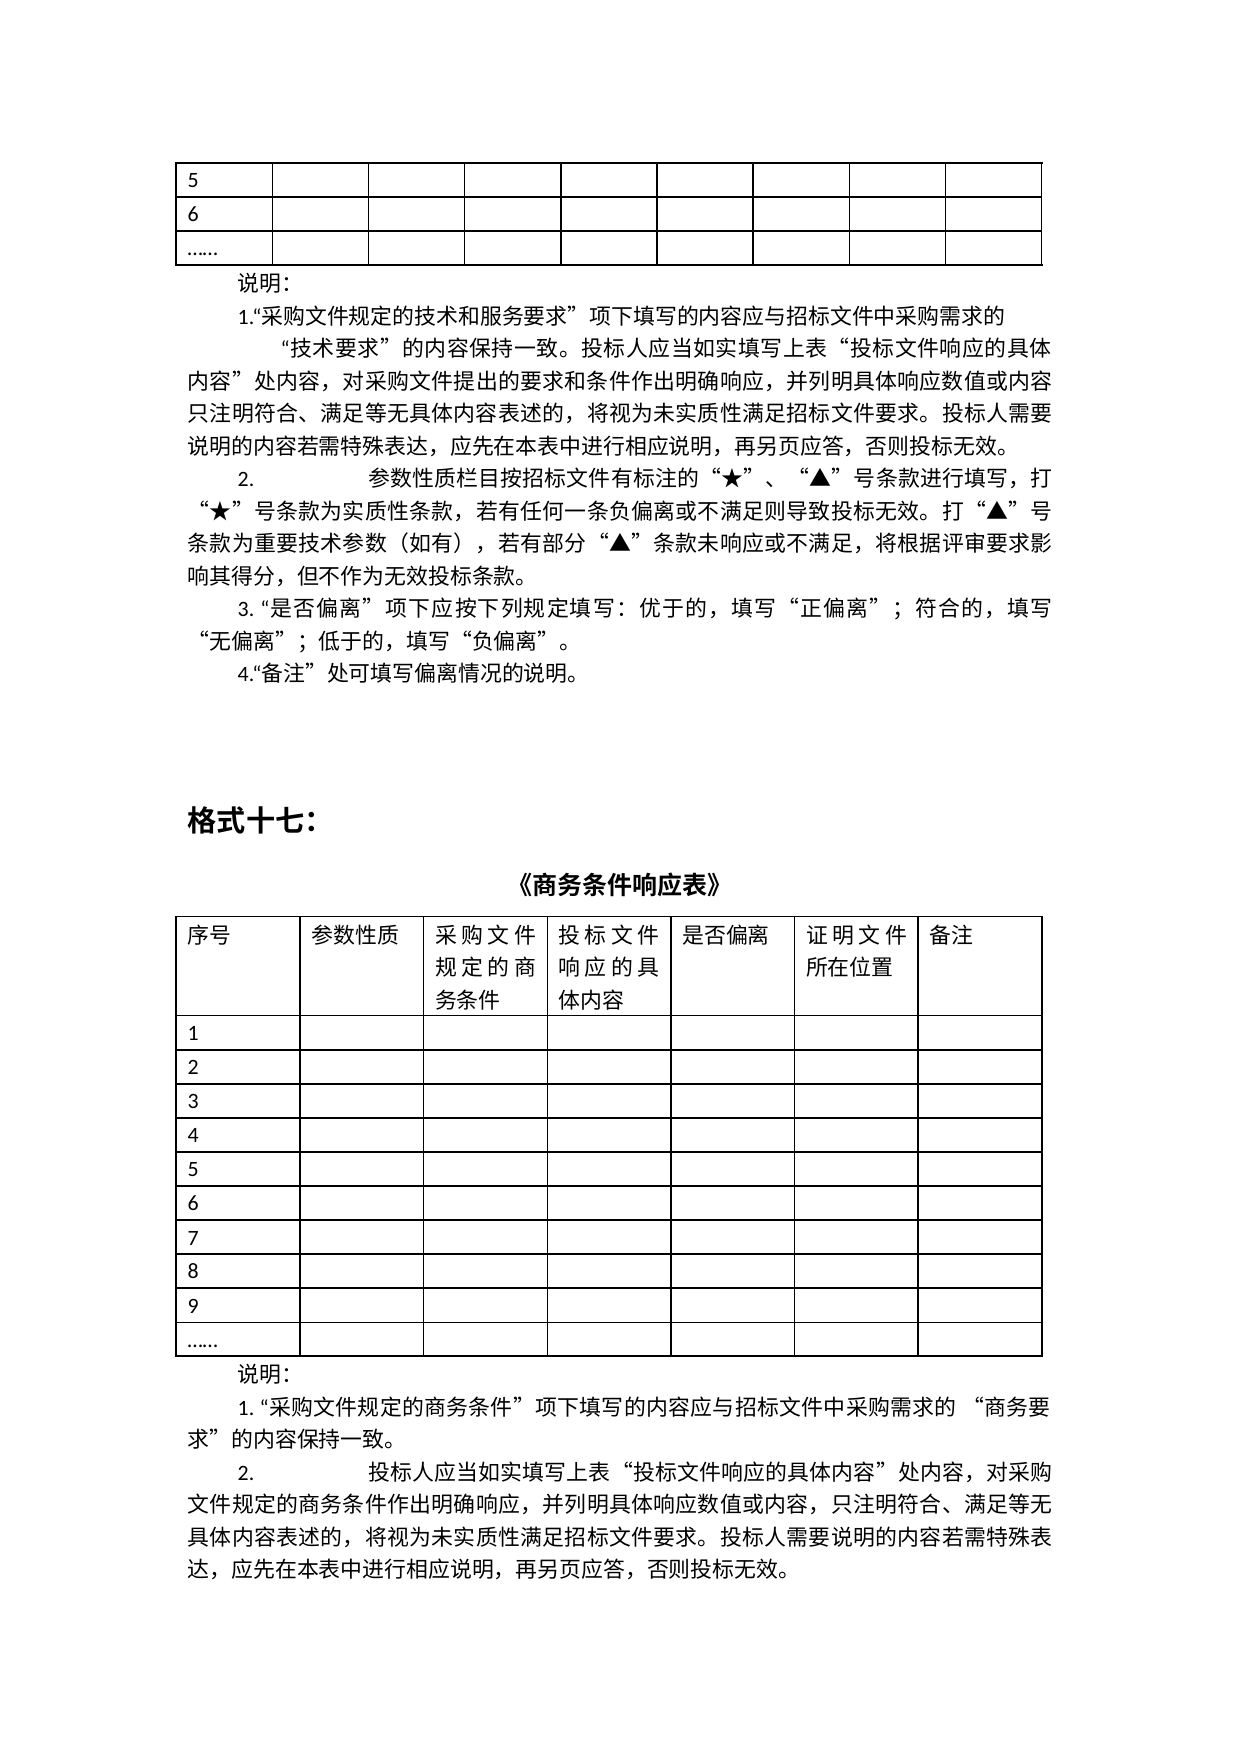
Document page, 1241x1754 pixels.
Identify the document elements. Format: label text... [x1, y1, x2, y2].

text 4.“备注”处可填写偏离情况的说明。 [187, 656, 1053, 688]
table_cell [424, 1119, 547, 1151]
table_cell [301, 1255, 423, 1287]
table_cell 5 [177, 164, 272, 196]
table_cell [548, 1051, 670, 1083]
text 3. “是否偏离”项下应按下列规定填写：优于的，填写“正偏离”；符合的，填写“无偏离”；低于的，填写“负偏离”。 [187, 591, 1053, 656]
table_cell …… [177, 1323, 299, 1355]
table_cell [301, 1119, 423, 1151]
table_cell [795, 1255, 917, 1287]
table_header 证明文件所在位置 [795, 917, 917, 1015]
table_header 是否偏离 [672, 917, 794, 1015]
table_cell [672, 1289, 794, 1321]
table_cell [301, 1323, 423, 1355]
table_cell [919, 1289, 1041, 1321]
table_cell [301, 1289, 423, 1321]
table_cell [795, 1085, 917, 1117]
table_cell [424, 1051, 547, 1083]
table_cell [919, 1187, 1041, 1219]
table_cell [795, 1119, 917, 1151]
table_cell [672, 1153, 794, 1185]
table_cell [919, 1016, 1041, 1049]
table_cell 5 [177, 1153, 299, 1185]
table_header 序号 [177, 917, 299, 1015]
table_cell [548, 1323, 670, 1355]
table_cell [919, 1051, 1041, 1083]
table_cell [658, 164, 752, 196]
text 2. 参数性质栏目按招标文件有标注的“★”、“▲”号条款进行填写，打“★”号条款为实质性条款，若有任何一条负偏离或不满足则导致投标无效。打“▲”号条款为重要技术参数（如有），若有部分“▲”条款未响应或不满足，将根据评审要求影响其得分，但不作为无效投标条款。 [187, 461, 1053, 591]
table_cell [465, 232, 560, 264]
table_cell [424, 1187, 547, 1219]
table_cell [273, 198, 368, 230]
table_cell [672, 1255, 794, 1287]
text 1.“采购文件规定的技术和服务要求”项下填写的内容应与招标文件中采购需求的 “技术要求”的内容保持一致。投标人应当如实填写上表“投标文件响应的具体内容”处内容，对采购文件提出的要求和条件作出明确响应，并列明具体响应数值或内容，只注明符合、满足等无具体内容表述的，将视为未实质性满足招标文件要求。投标人需要说明的内容若需特殊表达，应先在本表中进行相应说明，再另页应答，否则投标无效。 [187, 298, 1053, 461]
table_cell [548, 1119, 670, 1151]
table_cell [672, 1119, 794, 1151]
table_cell [548, 1255, 670, 1287]
table_cell [658, 232, 752, 264]
table_cell [301, 1016, 423, 1049]
table_cell [424, 1221, 547, 1253]
table_cell [548, 1187, 670, 1219]
table_cell [919, 1085, 1041, 1117]
table_cell 6 [177, 1187, 299, 1219]
table_cell [548, 1153, 670, 1185]
table_cell [369, 232, 464, 264]
table_cell [946, 164, 1041, 196]
table_header 参数性质 [301, 917, 423, 1015]
table_cell [850, 232, 945, 264]
table_cell [465, 198, 560, 230]
table_cell [273, 232, 368, 264]
table_cell [548, 1085, 670, 1117]
table_cell [672, 1051, 794, 1083]
table_cell 3 [177, 1085, 299, 1117]
table_cell [795, 1051, 917, 1083]
table_cell …… [177, 232, 272, 264]
table_cell [795, 1323, 917, 1355]
text 说明： [187, 266, 1053, 298]
table_cell [424, 1323, 547, 1355]
table_header 采购文件规定的商务条件 [424, 917, 547, 1015]
table_cell [301, 1221, 423, 1253]
table_cell 9 [177, 1289, 299, 1321]
table_cell [301, 1187, 423, 1219]
table_cell [672, 1085, 794, 1117]
table_cell [424, 1085, 547, 1117]
text 格式十七： [187, 786, 1053, 851]
table_cell [795, 1289, 917, 1321]
table_cell [946, 232, 1041, 264]
table_cell [672, 1221, 794, 1253]
table_cell 4 [177, 1119, 299, 1151]
table_cell [301, 1085, 423, 1117]
table_cell [301, 1051, 423, 1083]
table_cell [301, 1153, 423, 1185]
table_header 投标文件响应的具体内容 [548, 917, 670, 1015]
table_cell [424, 1153, 547, 1185]
table_cell [795, 1187, 917, 1219]
table_cell [273, 164, 368, 196]
table_cell [919, 1119, 1041, 1151]
table_cell [754, 198, 849, 230]
table_cell [919, 1323, 1041, 1355]
table_cell [548, 1221, 670, 1253]
table_cell 2 [177, 1051, 299, 1083]
table_cell [754, 164, 849, 196]
table_cell [562, 164, 656, 196]
table_cell [795, 1153, 917, 1185]
text 《商务条件响应表》 [187, 851, 1053, 916]
table_cell [424, 1289, 547, 1321]
text 说明： [187, 1357, 1053, 1389]
table_cell 7 [177, 1221, 299, 1253]
table_cell 6 [177, 198, 272, 230]
table_cell [562, 198, 656, 230]
text 1. “采购文件规定的商务条件”项下填写的内容应与招标文件中采购需求的 “商务要求”的内容保持一致。 [187, 1389, 1053, 1454]
text 2. 投标人应当如实填写上表“投标文件响应的具体内容”处内容，对采购文件规定的商务条件作出明确响应，并列明具体响应数值或内容，只注明符合、满足等无具体内容表述的，将视为未实质性满足招标文件要求。投标人需要说明的内容若需特殊表达，应先在本表中进行相应说明，再另页应答，否则投标无效。 [187, 1454, 1053, 1584]
table_header 备注 [919, 917, 1041, 1015]
table_cell [795, 1221, 917, 1253]
table_cell [658, 198, 752, 230]
table_cell [850, 164, 945, 196]
table_cell [424, 1016, 547, 1049]
table_cell [369, 164, 464, 196]
table_cell [465, 164, 560, 196]
table_cell [672, 1323, 794, 1355]
table_cell [919, 1221, 1041, 1253]
table_cell [795, 1016, 917, 1049]
table_cell [424, 1255, 547, 1287]
table_cell [672, 1016, 794, 1049]
table_cell [946, 198, 1041, 230]
table_cell [919, 1153, 1041, 1185]
table_cell [369, 198, 464, 230]
table_cell [548, 1289, 670, 1321]
table_cell 1 [177, 1016, 299, 1049]
table_cell [754, 232, 849, 264]
table_cell 8 [177, 1255, 299, 1287]
table_cell [562, 232, 656, 264]
table_cell [919, 1255, 1041, 1287]
table_cell [672, 1187, 794, 1219]
table_cell [850, 198, 945, 230]
table_cell [548, 1016, 670, 1049]
